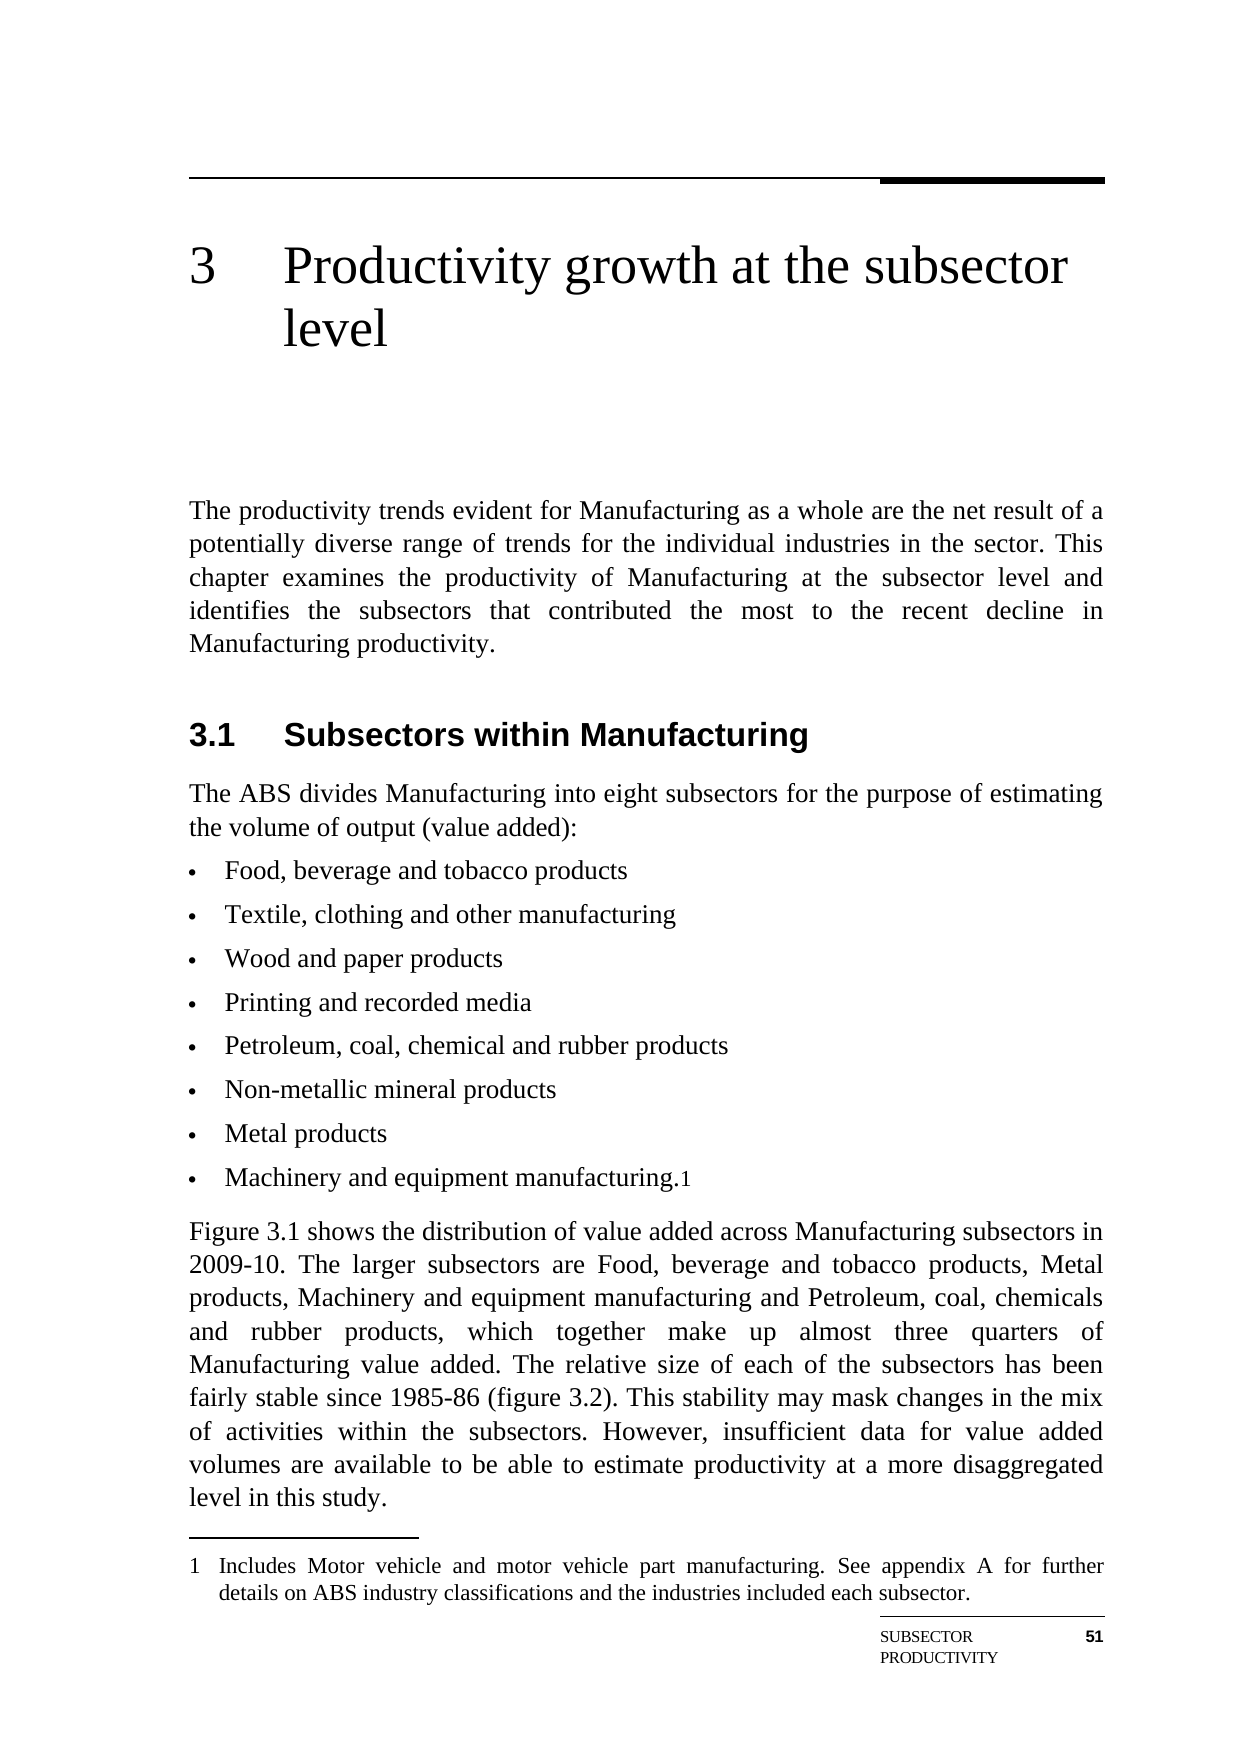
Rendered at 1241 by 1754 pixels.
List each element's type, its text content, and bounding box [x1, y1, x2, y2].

list Metal products [189, 1115, 1104, 1148]
list Petroleum, coal, chemical and rubber products [189, 1027, 1104, 1061]
list Non-metallic mineral products [189, 1071, 1104, 1104]
list Printing and recorded media [189, 983, 1104, 1017]
text The ABS divides Manufacturing into eight subsectors for the purpose of estimating the volume of output (value added): [189, 775, 1104, 842]
subtitle 3 Productivity growth at the subsector level [189, 233, 1104, 358]
subtitle 3.1 Subsectors within Manufacturing [189, 713, 1104, 754]
text Figure 3.1 shows the distribution of value added across Manufacturing subsectors in 2009-10. The larger subsectors are Food, beverage and tobacco products, Metal products, Machinery and equipment manufacturing and Petroleum, coal, chemicals and rubber products, which together make up almost three quarters of Manufacturing value added. The relative size of each of the subsectors has been fairly stable since 1985-86 (figure 3.2). This stability may mask changes in the mix of activities within the subsectors. However, insufficient data for value added volumes are available to be able to estimate productivity at a more disaggregated level in this study. [189, 1213, 1104, 1513]
list Machinery and equipment manufacturing. [189, 1158, 1104, 1192]
list Wood and paper products [189, 940, 1104, 973]
text The productivity trends evident for Manufacturing as a whole are the net result of a potentially diverse range of trends for the individual industries in the sector. This chapter examines the productivity of Manufacturing at the subsector level and identifies the subsectors that contributed the most to the recent decline in Manufacturing productivity. [189, 492, 1104, 658]
list Food, beverage and tobacco products [189, 852, 1104, 886]
list Textile, clothing and other manufacturing [189, 896, 1104, 929]
